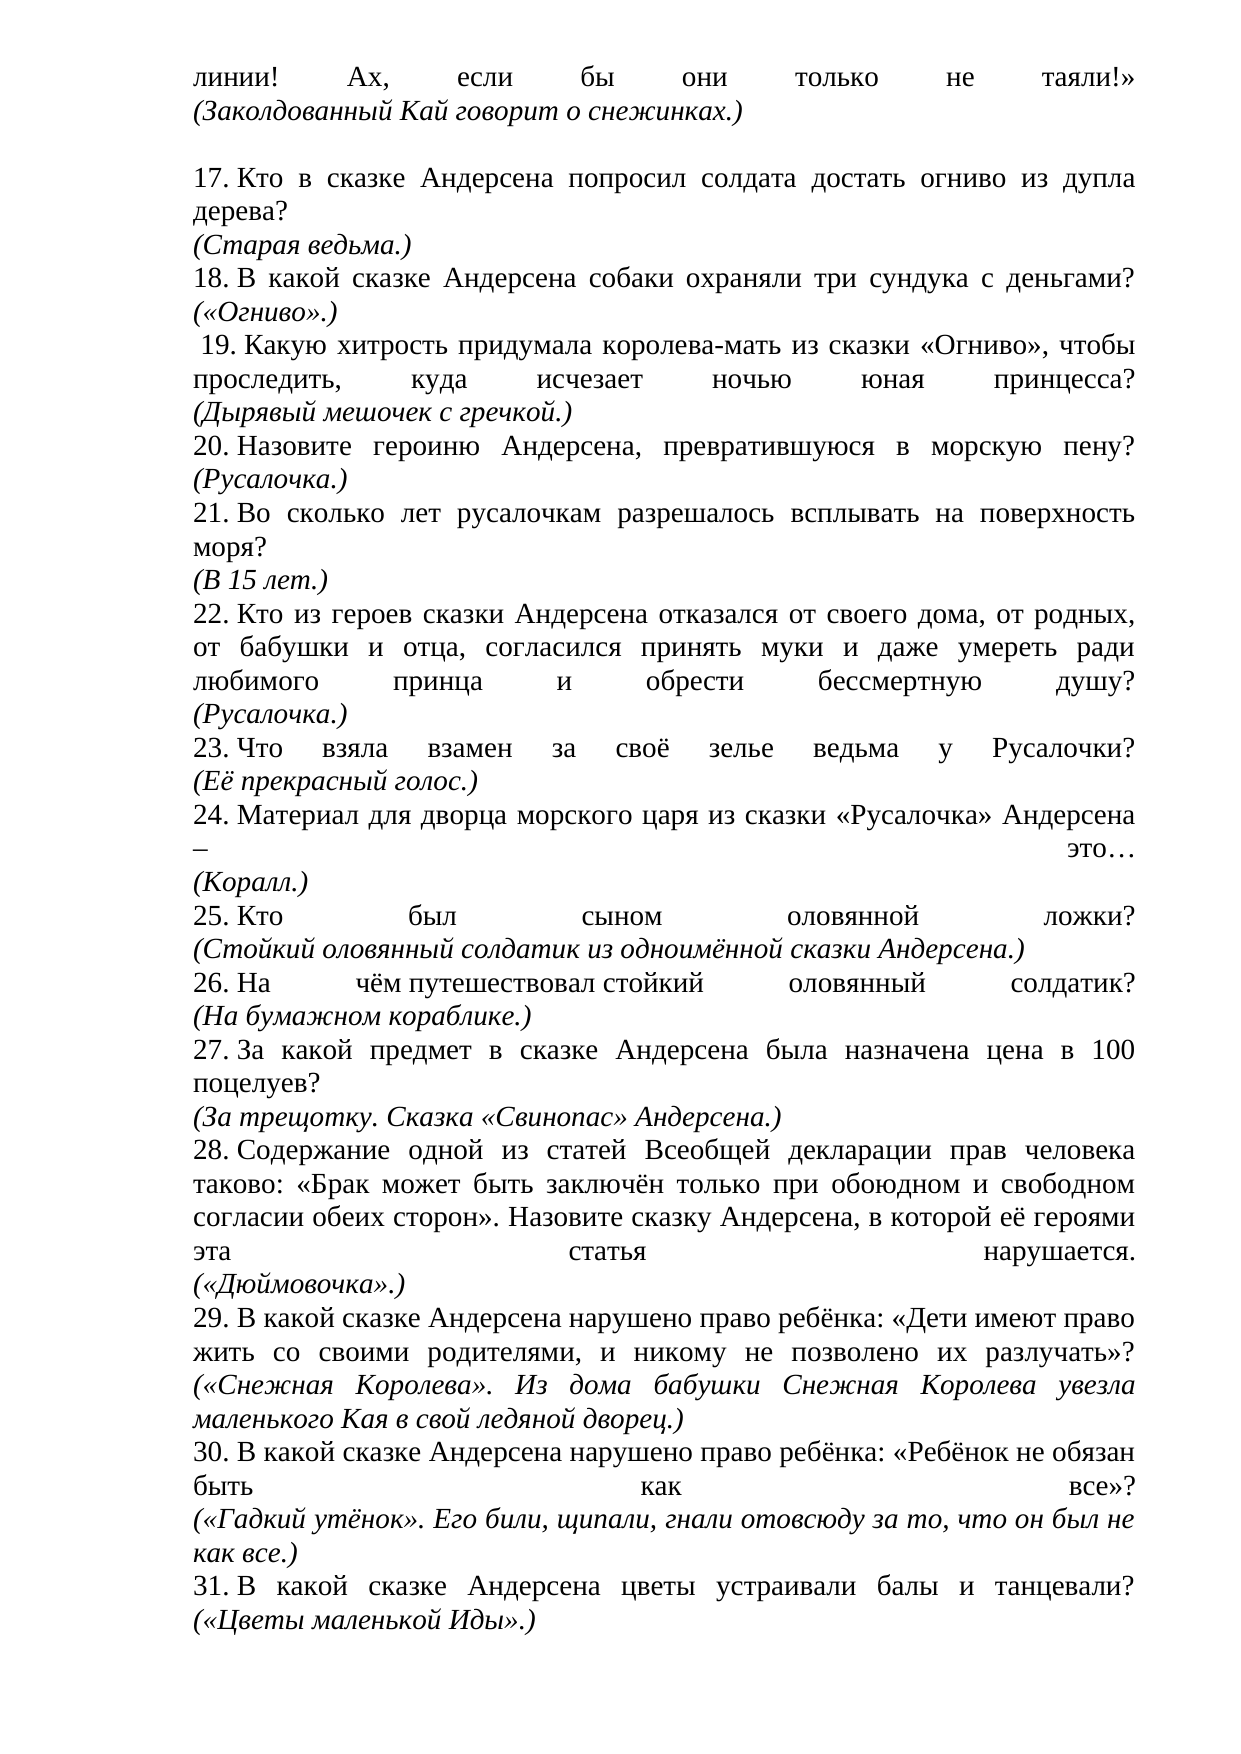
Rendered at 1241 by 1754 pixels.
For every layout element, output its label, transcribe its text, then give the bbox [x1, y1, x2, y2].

text 30. В какой сказке Андерсена нарушено право ребёнка: «Ребёнок не обязан быть как все»? («Гадкий утёнок». Его били, щипали, гнали отовсюду за то, что он был не как все.) [193, 1434, 1136, 1568]
text 22. Кто из героев сказки Андерсена отказался от своего дома, от родных, от бабушки и отца, согласился принять муки и даже умереть ради любимого принца и обрести бессмертную душу? (Русалочка.) [193, 596, 1136, 730]
text 20. Назовите героиню Андерсена, превратившуюся в морскую пену? (Русалочка.) [193, 428, 1136, 495]
text 24. Материал для дворца морского царя из сказки «Русалочка» Андерсена – это… (Коралл.) [193, 797, 1136, 898]
text 18. В какой сказке Андерсена собаки охраняли три сундука с деньгами? («Огниво».) 19. Какую хитрость придумала королева-мать из сказки «Огниво», чтобы проследить, куда исчезает ночью юная принцесса? (Дырявый мешочек с гречкой.) [193, 260, 1136, 428]
text 31. В какой сказке Андерсена цветы устраивали балы и танцевали? («Цветы маленькой Иды».) [193, 1568, 1136, 1636]
text 25. Кто был сыном оловянной ложки? (Стойкий оловянный солдатик из одноимённой сказки Андерсена.) [193, 898, 1136, 965]
text 21. Во сколько лет русалочкам разрешалось всплывать на поверхность моря? (В 15 лет.) [193, 495, 1136, 596]
text 23. Что взяла взамен за своё зелье ведьма у Русалочки? (Её прекрасный голос.) [193, 730, 1136, 797]
text 17. Кто в сказке Андерсена попросил солдата достать огниво из дупла дерева? (Старая ведьма.) [193, 126, 1136, 260]
text 29. В какой сказке Андерсена нарушено право ребёнка: «Дети имеют право жить со своими родителями, и никому не позволено их разлучать»? («Снежная Королева». Из дома бабушки Снежная Королева увезла маленького Кая в свой ледяной дворец.) [193, 1300, 1136, 1434]
text 26. На чём путешествовал стойкий оловянный солдатик? (На бумажном кораблике.) [193, 965, 1136, 1032]
text 27. За какой предмет в сказке Андерсена была назначена цена в 100 поцелуев? (За трещотку. Сказка «Свинопас» Андерсена.) [193, 1032, 1136, 1132]
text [193, 59, 1136, 126]
text 28. Содержание одной из статей Всеобщей декларации прав человека таково: «Брак может быть заключён только при обоюдном и свободном согласии обеих сторон». Назовите сказку Андерсена, в которой её героями эта статья нарушается. («Дюймовочка».) [193, 1132, 1136, 1300]
